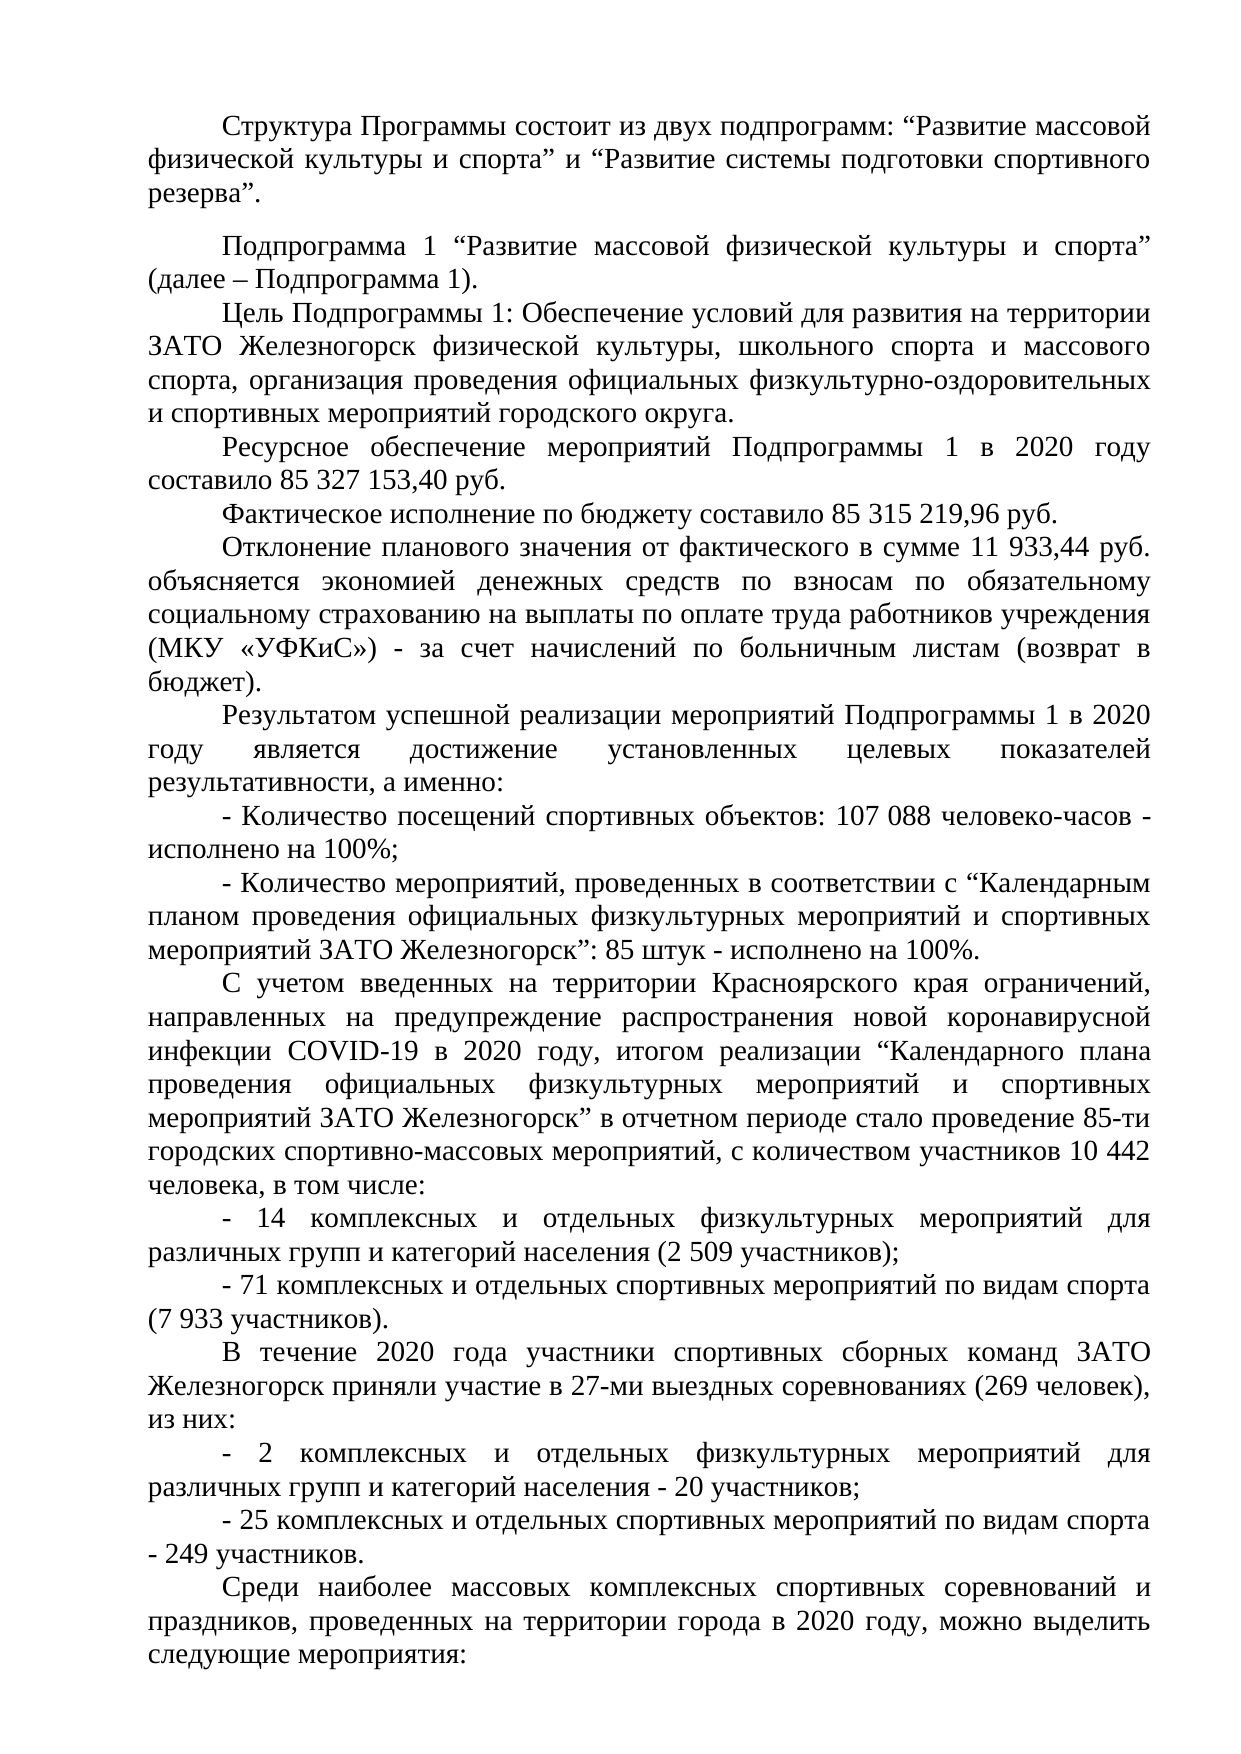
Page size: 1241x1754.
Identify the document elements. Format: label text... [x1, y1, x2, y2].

text С учетом введенных на территории Красноярского края ограничений, направленных на предупреждение распространения новой коронавирусной инфекции COVID-19 в 2020 году, итогом реализации “Календарного плана проведения официальных физкультурных мероприятий и спортивных мероприятий ЗАТО Железногорск” в отчетном периоде стало проведение 85-ти городских спортивно-массовых мероприятий, с количеством участников 10 442 человека, в том числе: [148, 966, 1152, 1200]
text Ресурсное обеспечение мероприятий Подпрограммы 1 в 2020 году составило 85 327 153,40 руб. [148, 429, 1152, 496]
text - 2 комплексных и отдельных физкультурных мероприятий для различных групп и категорий населения - 20 участников; [148, 1435, 1152, 1502]
text Подпрограмма 1 “Развитие массовой физической культуры и спорта” (далее – Подпрограмма 1). [148, 228, 1152, 295]
text Фактическое исполнение по бюджету составило 85 315 219,96 руб. [148, 496, 1152, 529]
text Результатом успешной реализации мероприятий Подпрограммы 1 в 2020 году является достижение установленных целевых показателей результативности, а именно: [148, 697, 1152, 798]
text - Количество мероприятий, проведенных в соответствии с “Календарным планом проведения официальных физкультурных мероприятий и спортивных мероприятий ЗАТО Железногорск”: 85 штук - исполнено на 100%. [148, 865, 1152, 966]
text Цель Подпрограммы 1: Обеспечение условий для развития на территории ЗАТО Железногорск физической культуры, школьного спорта и массового спорта, организация проведения официальных физкультурно-оздоровительных и спортивных мероприятий городского округа. [148, 295, 1152, 429]
text - 14 комплексных и отдельных физкультурных мероприятий для различных групп и категорий населения (2 509 участников); [148, 1200, 1152, 1267]
text Среди наиболее массовых комплексных спортивных соревнований и праздников, проведенных на территории города в 2020 году, можно выделить следующие мероприятия: [148, 1569, 1152, 1670]
text Структура Программы состоит из двух подпрограмм: “Развитие массовой физической культуры и спорта” и “Развитие системы подготовки спортивного резерва”. [148, 108, 1152, 208]
text В течение 2020 года участники спортивных сборных команд ЗАТО Железногорск приняли участие в 27-ми выездных соревнованиях (269 человек), из них: [148, 1334, 1152, 1435]
text - 71 комплексных и отдельных спортивных мероприятий по видам спорта (7 933 участников). [148, 1267, 1152, 1334]
text Отклонение планового значения от фактического в сумме 11 933,44 руб. объясняется экономией денежных средств по взносам по обязательному социальному страхованию на выплаты по оплате труда работников учреждения (МКУ «УФКиС») - за счет начислений по больничным листам (возврат в бюджет). [148, 529, 1152, 697]
text - 25 комплексных и отдельных спортивных мероприятий по видам спорта - 249 участников. [148, 1502, 1152, 1569]
text - Количество посещений спортивных объектов: 107 088 человеко-часов - исполнено на 100%; [148, 798, 1152, 865]
